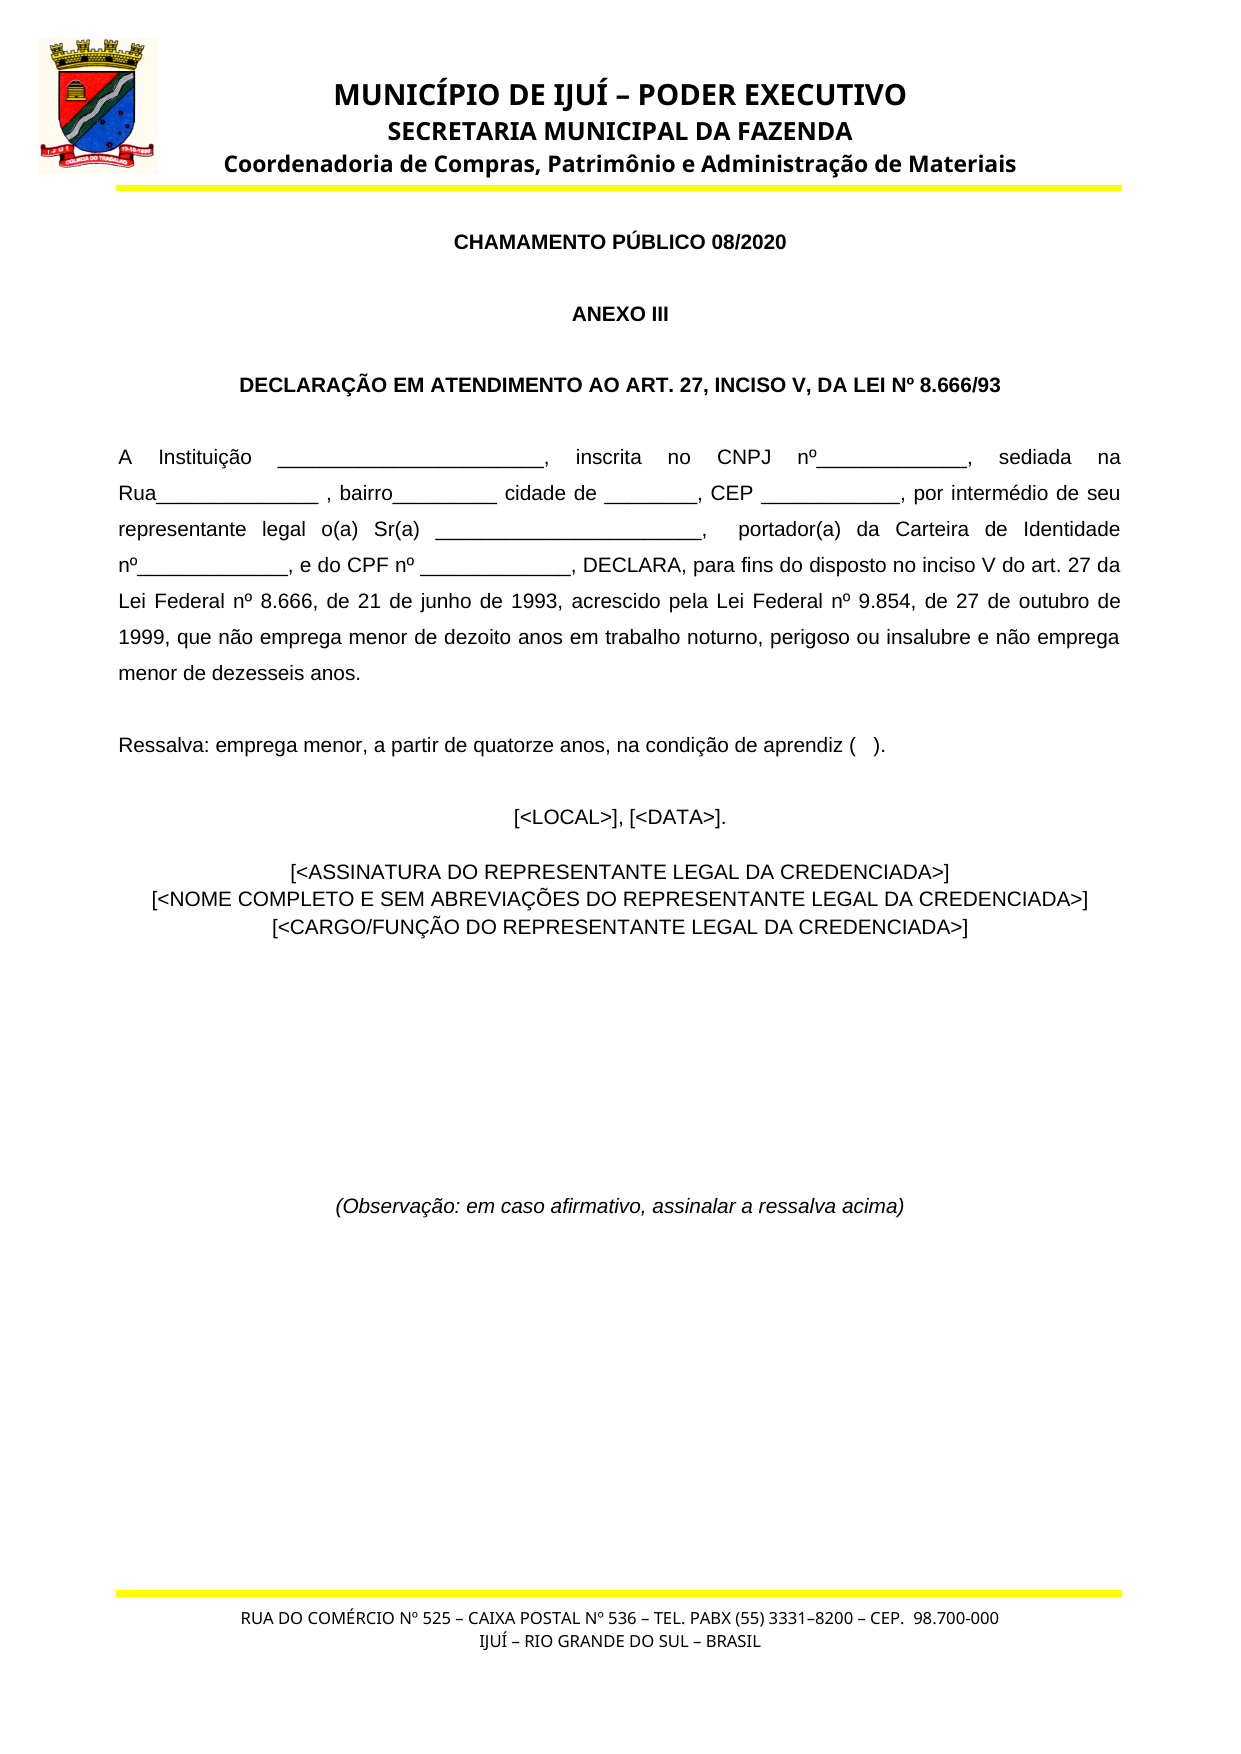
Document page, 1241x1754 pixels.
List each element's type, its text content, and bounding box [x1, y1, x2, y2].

text DECLARAÇÃO EM ATENDIMENTO AO ART. 27, INCISO V, DA LEI Nº 8.666/93 [118, 373, 1122, 397]
text [<LOCAL>], [<DATA>]. [118, 804, 1122, 828]
text ANEXO III [118, 301, 1122, 325]
text [<NOME COMPLETO E SEM ABREVIAÇÕES DO REPRESENTANTE LEGAL DA CREDENCIADA>] [118, 887, 1122, 911]
text (Observação: em caso afirmativo, assinalar a ressalva acima) [118, 1194, 1122, 1218]
text CHAMAMENTO PÚBLICO 08/2020 [118, 229, 1122, 253]
text [<CARGO/FUNÇÃO DO REPRESENTANTE LEGAL DA CREDENCIADA>] [118, 914, 1122, 938]
picture [38, 38, 158, 174]
text A Instituição _______________________, inscrita no CNPJ nº_____________, sediada na Rua______________ , bairro_________ cidade de ________, CEP ____________, por intermédio de seu representante legal o(a) Sr(a) _______________________, portador(a) da Carteira de Identidade nº_____________, e do CPF nº _____________, DECLARA, para fins do disposto no inciso V do art. 27 da Lei Federal nº 8.666, de 21 de junho de 1993, acrescido pela Lei Federal nº 9.854, de 27 de outubro de 1999, que não emprega menor de dezoito anos em trabalho noturno, perigoso ou insalubre e não emprega menor de dezesseis anos. [118, 445, 1122, 685]
text Ressalva: emprega menor, a partir de quatorze anos, na condição de aprendiz ( ). [118, 733, 1122, 757]
text [<ASSINATURA DO REPRESENTANTE LEGAL DA CREDENCIADA>] [118, 859, 1122, 883]
